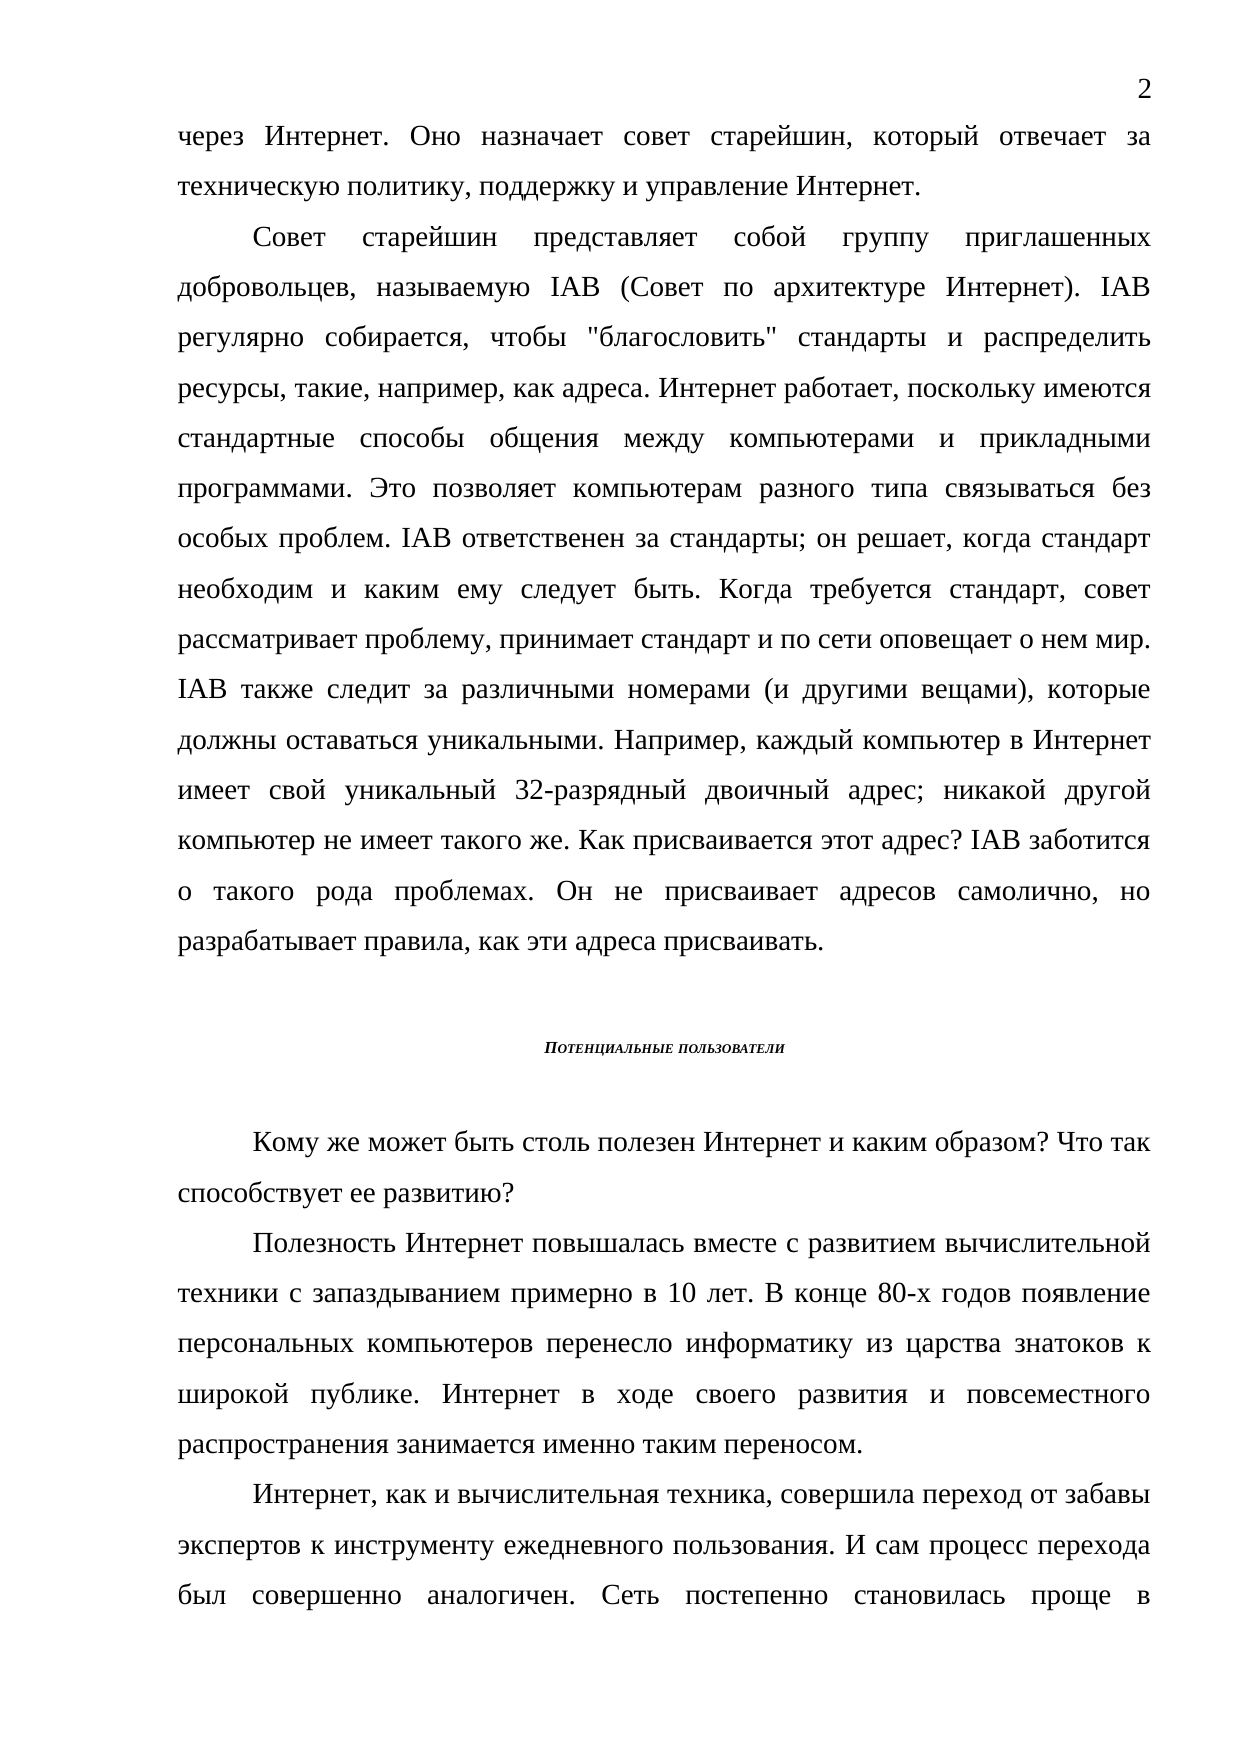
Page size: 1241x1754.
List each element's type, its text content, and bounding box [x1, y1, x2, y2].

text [177, 118, 1152, 202]
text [177, 1477, 1152, 1611]
subtitle Потенциальные пользователи [177, 1024, 1152, 1057]
text Полезность Интернет повышалась вместе с развитием вычислительной техники с запаздыванием примерно в 10 лет. В конце 80-х годов появление персональных компьютеров перенесло информатику из царства знатоков к широкой публике. Интернет в ходе своего развития и повсеместного распространения занимается именно таким переносом. [177, 1225, 1152, 1460]
text Кому же может быть столь полезен Интернет и каким образом? Что так способствует ее развитию? [177, 1124, 1152, 1208]
text Совет старейшин представляет собой группу приглашенных добровольцев, называемую IAB (Совет по архитектуре Интернет). IAB регулярно собирается, чтобы "благословить" стандарты и распределить ресурсы, такие, например, как адреса. Интернет работает, поскольку имеются стандартные способы общения между компьютерами и прикладными программами. Это позволяет компьютерам разного типа связываться без особых проблем. IAB ответственен за стандарты; он решает, когда стандарт необходим и каким ему следует быть. Когда требуется стандарт, совет рассматривает проблему, принимает стандарт и по сети оповещает о нем мир. IAB также следит за различными номерами (и другими вещами), которые должны оставаться уникальными. Например, каждый компьютер в Интернет имеет свой уникальный 32-разрядный двоичный адрес; никакой другой компьютер не имеет такого же. Как присваивается этот адрес? IAB заботится о такого рода проблемах. Он не присваивает адресов самолично, но разрабатывает правила, как эти адреса присваивать. [177, 219, 1152, 957]
